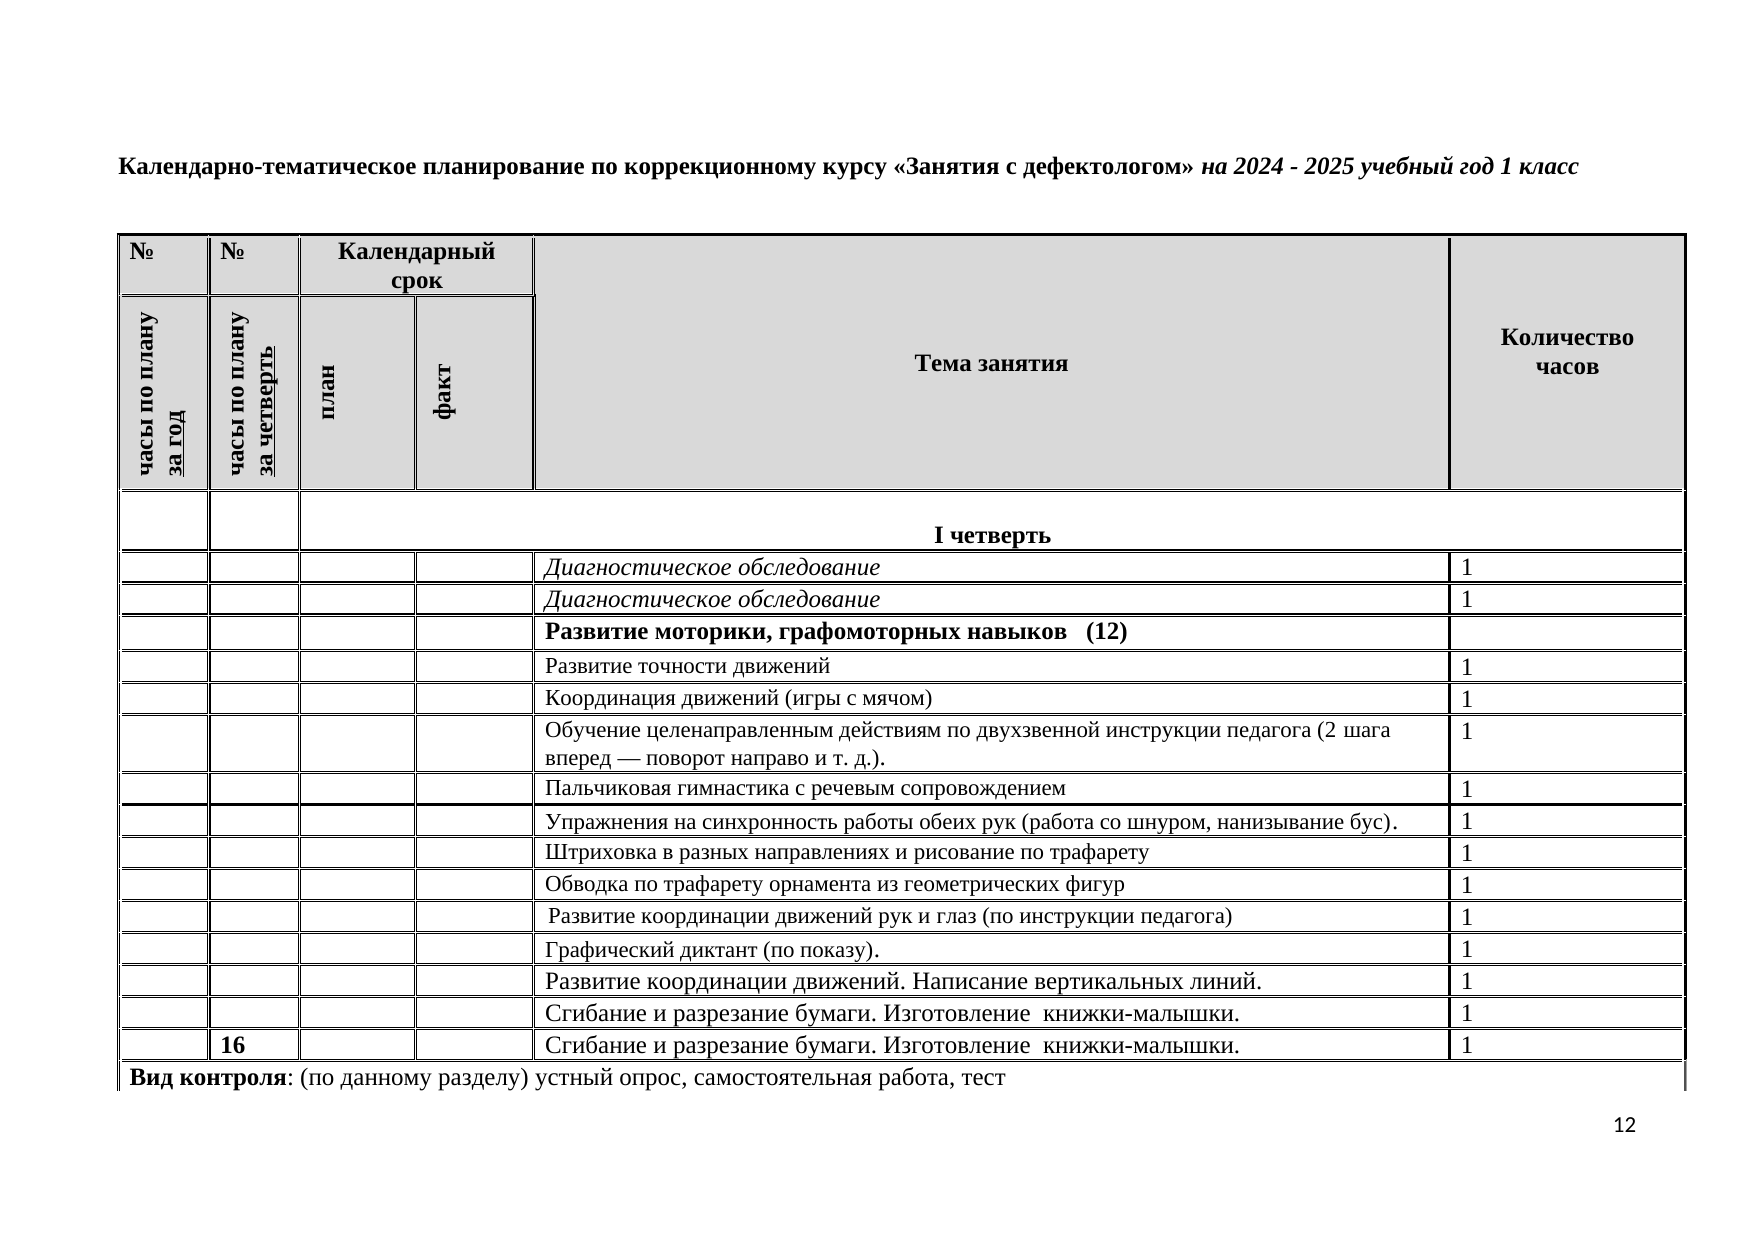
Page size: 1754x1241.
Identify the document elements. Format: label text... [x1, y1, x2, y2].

table_cell [118, 771, 209, 803]
table_cell [211, 902, 298, 931]
table_cell [417, 684, 532, 712]
table_cell [417, 966, 532, 995]
table_cell Координация движений (игры с мячом) [535, 684, 1448, 712]
table_cell 1 [1449, 899, 1686, 931]
table_cell Вид контроля: (по данному разделу) устный опрос, самостоятельная работа, тест [118, 1059, 1686, 1091]
table_cell Штриховка в разных направлениях и рисование по трафарету [535, 838, 1448, 867]
table_cell 16 [211, 1030, 298, 1059]
table_cell [118, 931, 209, 963]
table_cell [211, 870, 298, 899]
table_cell [301, 553, 414, 581]
table_cell [417, 553, 532, 581]
table_cell Упражнения на синхронность работы обеих рук (работа со шнуром, нанизывание бус). [535, 806, 1448, 835]
table_cell [417, 838, 532, 867]
table_cell [417, 870, 532, 899]
table_cell [417, 585, 532, 613]
table_cell [211, 585, 298, 613]
table_cell [417, 617, 532, 648]
table_cell [120, 713, 207, 771]
table_cell [120, 549, 207, 581]
table_cell [301, 870, 414, 899]
table_cell Пальчиковая гимнастика с речевым сопровождением [535, 774, 1448, 803]
table_header № [120, 235, 209, 293]
table_cell [118, 963, 209, 995]
table_cell [301, 585, 414, 613]
table_cell 1 [1451, 649, 1685, 681]
table_cell [417, 934, 532, 963]
table_cell [417, 652, 532, 681]
table_cell [301, 1030, 414, 1059]
table_cell [211, 617, 298, 648]
table_cell Развитие моторики, графомоторных навыков (12) [535, 617, 1448, 648]
table_cell [120, 581, 207, 613]
table_cell [417, 806, 532, 835]
table_cell 1 [1451, 713, 1685, 771]
table_cell 1 [1449, 835, 1686, 867]
table_cell Сгибание и разрезание бумаги. Изготовление книжки-малышки. [535, 998, 1448, 1027]
table_cell Развитие координации движений рук и глаз (по инструкции педагога) [535, 902, 1448, 931]
table_cell [118, 899, 209, 931]
table_cell [120, 489, 207, 549]
table_cell [211, 492, 298, 549]
table_cell 1 [1449, 681, 1686, 712]
table_cell Обучение целенаправленным действиям по двухзвенной инструкции педагога (2 шага вперед — поворот направо и т. д.). [535, 716, 1448, 771]
table_cell [417, 1030, 532, 1059]
table_cell часы по плану за год [120, 294, 207, 488]
table_cell [211, 684, 298, 712]
table_cell [211, 934, 298, 963]
table_cell [211, 774, 298, 803]
table_cell [301, 966, 414, 995]
table_cell Развитие точности движений [535, 652, 1448, 681]
table_cell [211, 652, 298, 681]
table_cell часы по плану за четверть [211, 297, 298, 488]
table_cell Графический диктант (по показу). [535, 934, 1448, 963]
table_cell Сгибание и разрезание бумаги. Изготовление книжки-малышки. [535, 1030, 1448, 1059]
table_cell [1451, 613, 1685, 648]
table_cell [417, 902, 532, 931]
table_cell [118, 835, 209, 867]
table_cell [211, 553, 298, 581]
text Календарно-тематическое планирование по коррекционному курсу «Занятия с дефектологом» на 2024 - 2025 учебный год 1 класс [118, 151, 1636, 180]
table_cell [211, 838, 298, 867]
table_cell [120, 613, 207, 648]
table_cell [118, 867, 209, 899]
table_cell 1 [1451, 581, 1685, 613]
table_cell [120, 649, 207, 681]
table_cell Диагностическое обследование [535, 585, 1448, 613]
table_cell [211, 998, 298, 1027]
table_cell [417, 998, 532, 1027]
table_cell [301, 774, 414, 803]
table_cell факт [417, 297, 532, 488]
table_cell Обводка по трафарету орнамента из геометрических фигур [535, 870, 1448, 899]
table_cell [118, 1027, 209, 1059]
table_cell [301, 806, 414, 835]
table_cell [211, 716, 298, 771]
table_cell [301, 998, 414, 1027]
table_cell [118, 803, 207, 835]
table_cell [301, 684, 414, 712]
table_cell 1 [1449, 1027, 1686, 1059]
table_cell 1 [1449, 867, 1686, 899]
table_cell [211, 806, 298, 835]
table_header Количество часов [1449, 236, 1684, 488]
table_cell [417, 774, 532, 803]
table_cell Развитие координации движений. Написание вертикальных линий. [535, 966, 1448, 995]
table_cell [301, 716, 414, 771]
table_cell план [301, 297, 414, 488]
table_cell [211, 966, 298, 995]
table_cell 1 [1449, 963, 1686, 995]
table_cell [301, 617, 414, 648]
table_cell [417, 716, 532, 771]
table_cell [301, 838, 414, 867]
table_header № [209, 236, 299, 293]
table_cell [118, 995, 209, 1027]
table_cell 1 [1449, 931, 1686, 963]
table_cell [301, 902, 414, 931]
table_header Календарный срок [300, 236, 534, 293]
table_cell 1 [1449, 995, 1686, 1027]
table_cell [301, 934, 414, 963]
table_cell Диагностическое обследование [535, 553, 1448, 581]
table_cell 1 [1451, 803, 1686, 835]
table_header Тема занятия [534, 236, 1449, 488]
table_cell [118, 681, 209, 712]
table_cell [301, 652, 414, 681]
table_cell 1 [1449, 771, 1686, 803]
table_cell I четверть [301, 489, 1685, 549]
table_cell 1 [1451, 549, 1685, 581]
